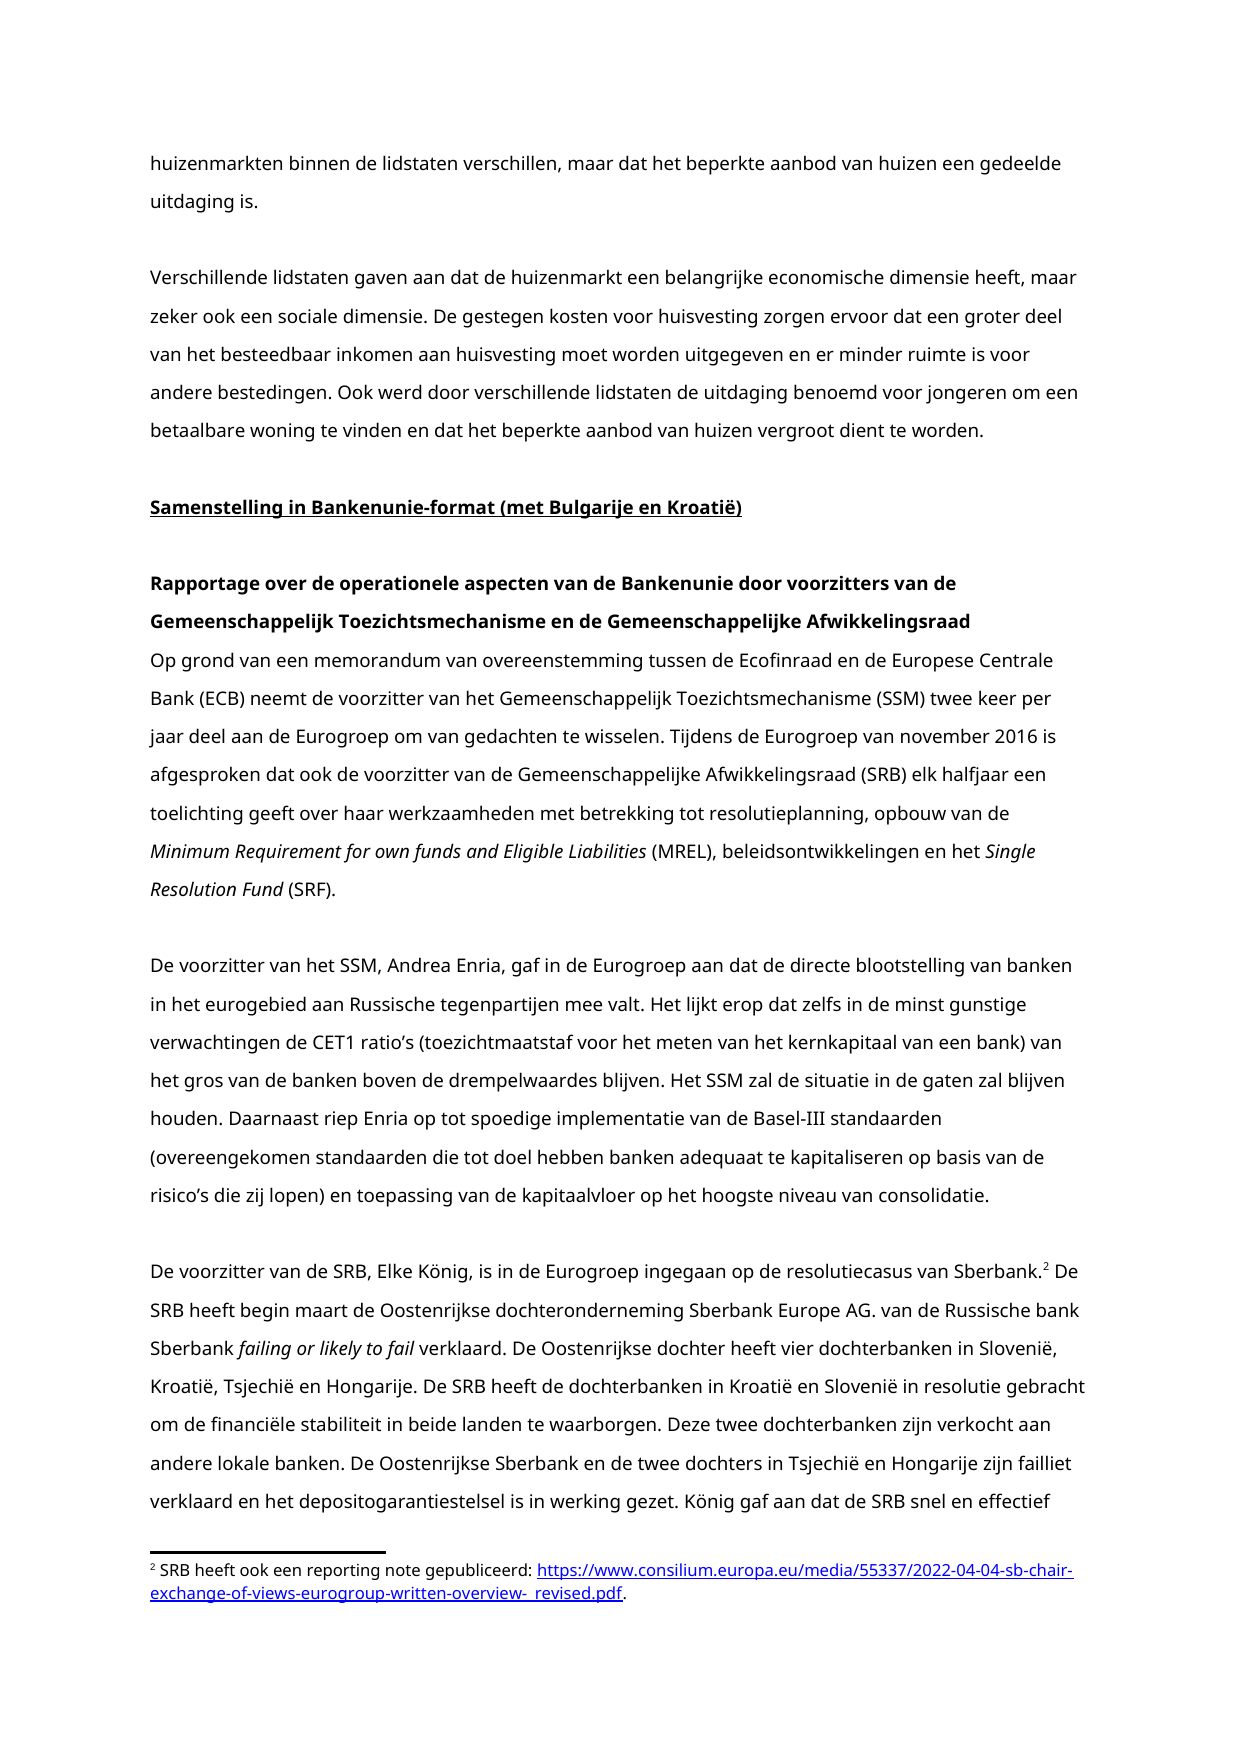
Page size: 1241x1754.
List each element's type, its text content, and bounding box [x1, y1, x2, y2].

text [150, 1259, 1090, 1513]
text Rapportage over de operationele aspecten van de Bankenunie door voorzitters van de Gemeenschappelijk Toezichtsmechanisme en de Gemeenschappelijke Afwikkelingsraad [150, 571, 1090, 634]
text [150, 150, 1090, 214]
text Samenstelling in Bankenunie-format (met Bulgarije en Kroatië) [150, 494, 1090, 519]
text Verschillende lidstaten gaven aan dat de huizenmarkt een belangrijke economische dimensie heeft, maar zeker ook een sociale dimensie. De gestegen kosten voor huisvesting zorgen ervoor dat een groter deel van het besteedbaar inkomen aan huisvesting moet worden uitgegeven en er minder ruimte is voor andere bestedingen. Ook werd door verschillende lidstaten de uitdaging benoemd voor jongeren om een betaalbare woning te vinden en dat het beperkte aanbod van huizen vergroot dient te worden. [150, 265, 1090, 443]
text Op grond van een memorandum van overeenstemming tussen de Ecofinraad en de Europese Centrale Bank (ECB) neemt de voorzitter van het Gemeenschappelijk Toezichtsmechanisme (SSM) twee keer per jaar deel aan de Eurogroep om van gedachten te wisselen. Tijdens de Eurogroep van november 2016 is afgesproken dat ook de voorzitter van de Gemeenschappelijke Afwikkelingsraad (SRB) elk halfjaar een toelichting geeft over haar werkzaamheden met betrekking tot resolutieplanning, opbouw van de Minimum Requirement for own funds and Eligible Liabilities (MREL), beleidsontwikkelingen en het Single Resolution Fund (SRF). [150, 647, 1090, 902]
text De voorzitter van het SSM, Andrea Enria, gaf in de Eurogroep aan dat de directe blootstelling van banken in het eurogebied aan Russische tegenpartijen mee valt. Het lijkt erop dat zelfs in de minst gunstige verwachtingen de CET1 ratio’s (toezichtmaatstaf voor het meten van het kernkapitaal van een bank) van het gros van de banken boven de drempelwaardes blijven. Het SSM zal de situatie in de gaten zal blijven houden. Daarnaast riep Enria op tot spoedige implementatie van de Basel-III standaarden (overeengekomen standaarden die tot doel hebben banken adequaat te kapitaliseren op basis van de risico’s die zij lopen) en toepassing van de kapitaalvloer op het hoogste niveau van consolidatie. [150, 953, 1090, 1208]
